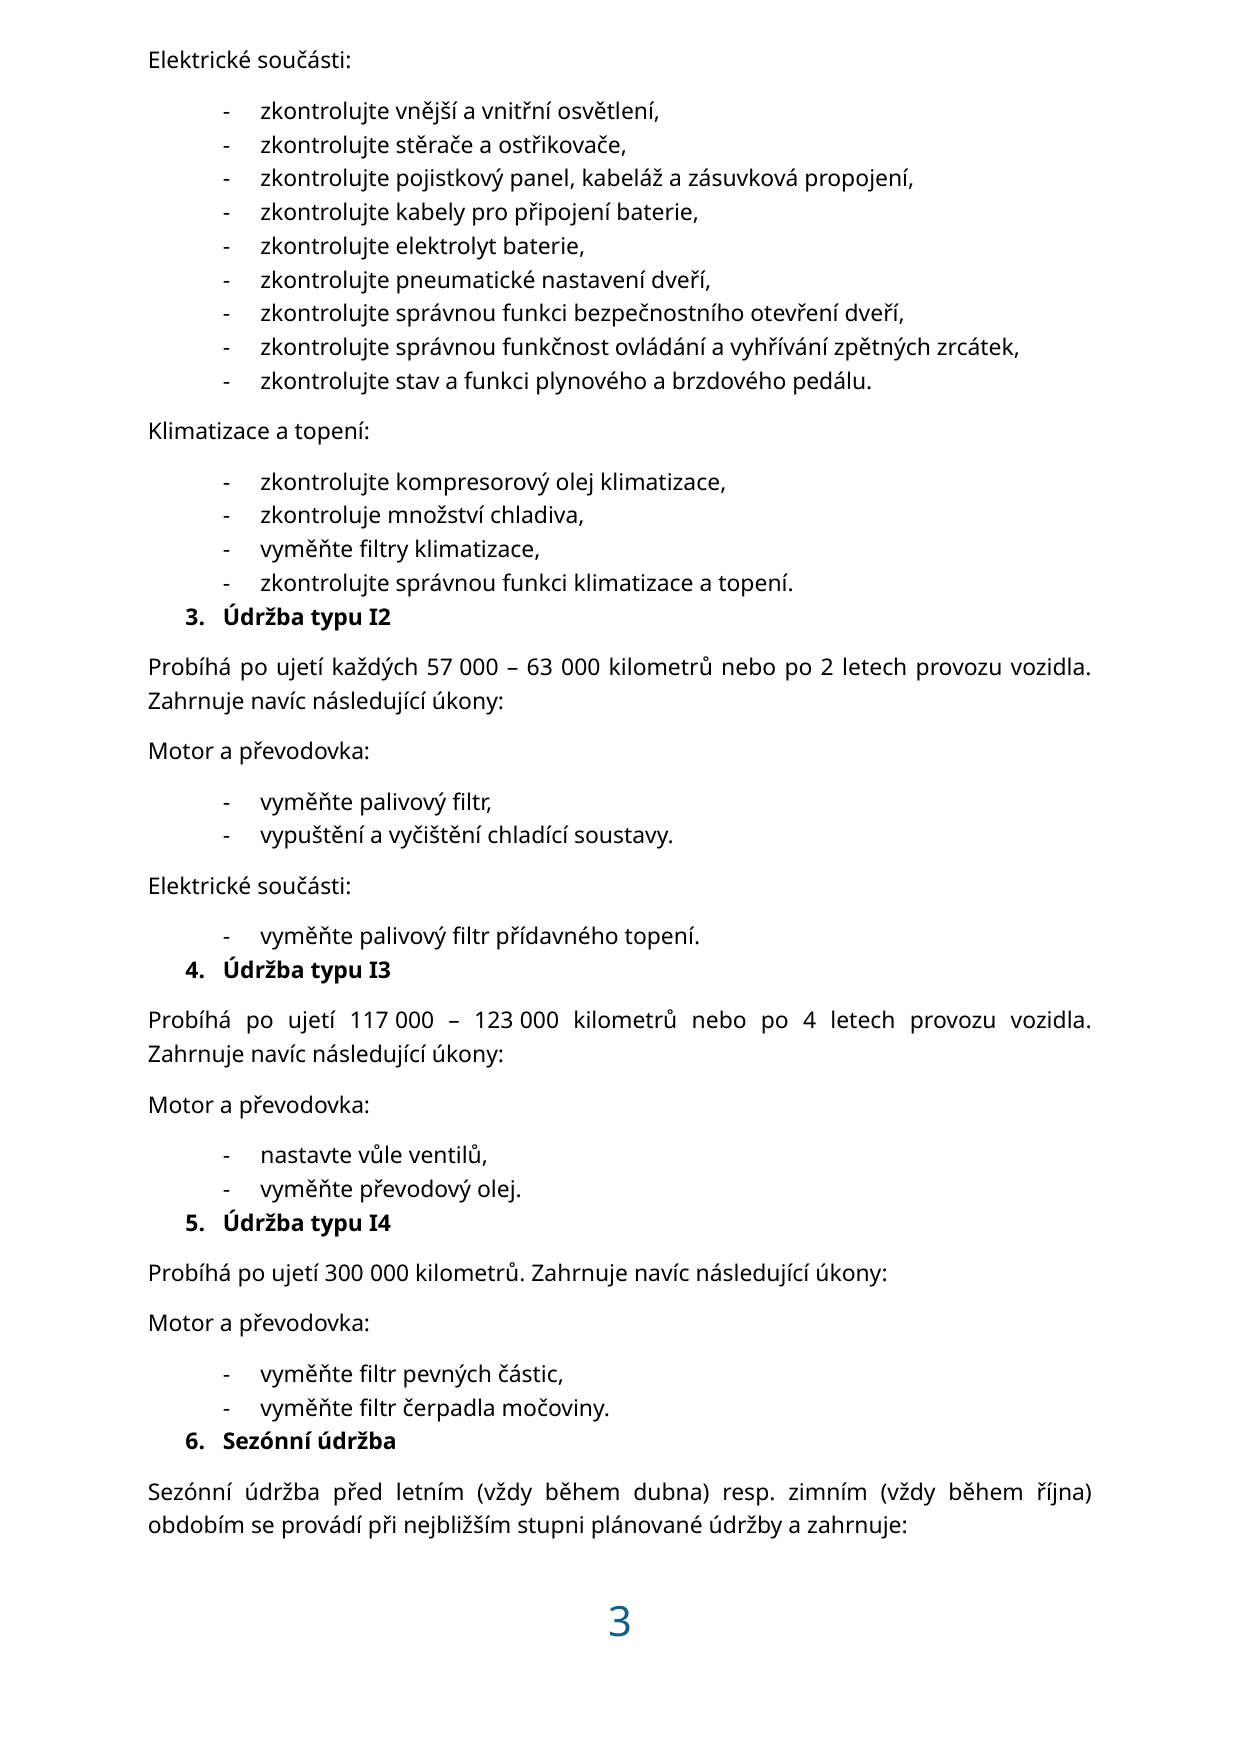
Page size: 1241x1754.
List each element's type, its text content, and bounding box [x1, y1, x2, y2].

text Probíhá po ujetí každých 57 000 – 63 000 kilometrů nebo po 2 letech provozu vozidla. Zahrnuje navíc následující úkony: [148, 651, 1093, 716]
list vyměňte filtr čerpadla močoviny. [223, 1391, 1093, 1423]
text Elektrické součásti: [148, 44, 1093, 76]
list vyměňte filtr pevných částic, [223, 1358, 1093, 1389]
list zkontrolujte elektrolyt baterie, [223, 230, 1093, 261]
list zkontrolujte vnější a vnitřní osvětlení, [223, 95, 1093, 126]
list zkontrolujte pneumatické nastavení dveří, [223, 263, 1093, 295]
list zkontrolujte stav a funkci plynového a brzdového pedálu. [223, 365, 1093, 396]
text Klimatizace a topení: [148, 415, 1093, 446]
list zkontroluje množství chladiva, [223, 499, 1093, 531]
list zkontrolujte stěrače a ostřikovače, [223, 128, 1093, 160]
list Údržba typu I4 [185, 1206, 1093, 1238]
list zkontrolujte správnou funkčnost ovládání a vyhřívání zpětných zrcátek, [223, 331, 1093, 362]
list vyměňte palivový filtr, [223, 786, 1093, 817]
text Motor a převodovka: [148, 1307, 1093, 1338]
list vyměňte palivový filtr přídavného topení. [223, 920, 1093, 951]
text Motor a převodovka: [148, 735, 1093, 766]
list zkontrolujte kabely pro připojení baterie, [223, 196, 1093, 227]
list zkontrolujte pojistkový panel, kabeláž a zásuvková propojení, [223, 162, 1093, 193]
list nastavte vůle ventilů, [223, 1139, 1093, 1170]
list Údržba typu I2 [185, 601, 1093, 632]
text Elektrické součásti: [148, 870, 1093, 901]
text Motor a převodovka: [148, 1088, 1093, 1120]
list vyměňte filtry klimatizace, [223, 533, 1093, 564]
text Probíhá po ujetí 300 000 kilometrů. Zahrnuje navíc následující úkony: [148, 1257, 1093, 1288]
list zkontrolujte kompresorový olej klimatizace, [223, 466, 1093, 497]
text Probíhá po ujetí 117 000 – 123 000 kilometrů nebo po 4 letech provozu vozidla. Zahrnuje navíc následující úkony: [148, 1004, 1093, 1069]
text Sezónní údržba před letním (vždy během dubna) resp. zimním (vždy během října) obdobím se provádí při nejbližším stupni plánované údržby a zahrnuje: [148, 1476, 1093, 1541]
list vypuštění a vyčištění chladící soustavy. [223, 819, 1093, 851]
list Údržba typu I3 [185, 954, 1093, 985]
list Sezónní údržba [185, 1425, 1093, 1456]
list zkontrolujte správnou funkci bezpečnostního otevření dveří, [223, 297, 1093, 328]
list zkontrolujte správnou funkci klimatizace a topení. [223, 567, 1093, 598]
list vyměňte převodový olej. [223, 1173, 1093, 1204]
